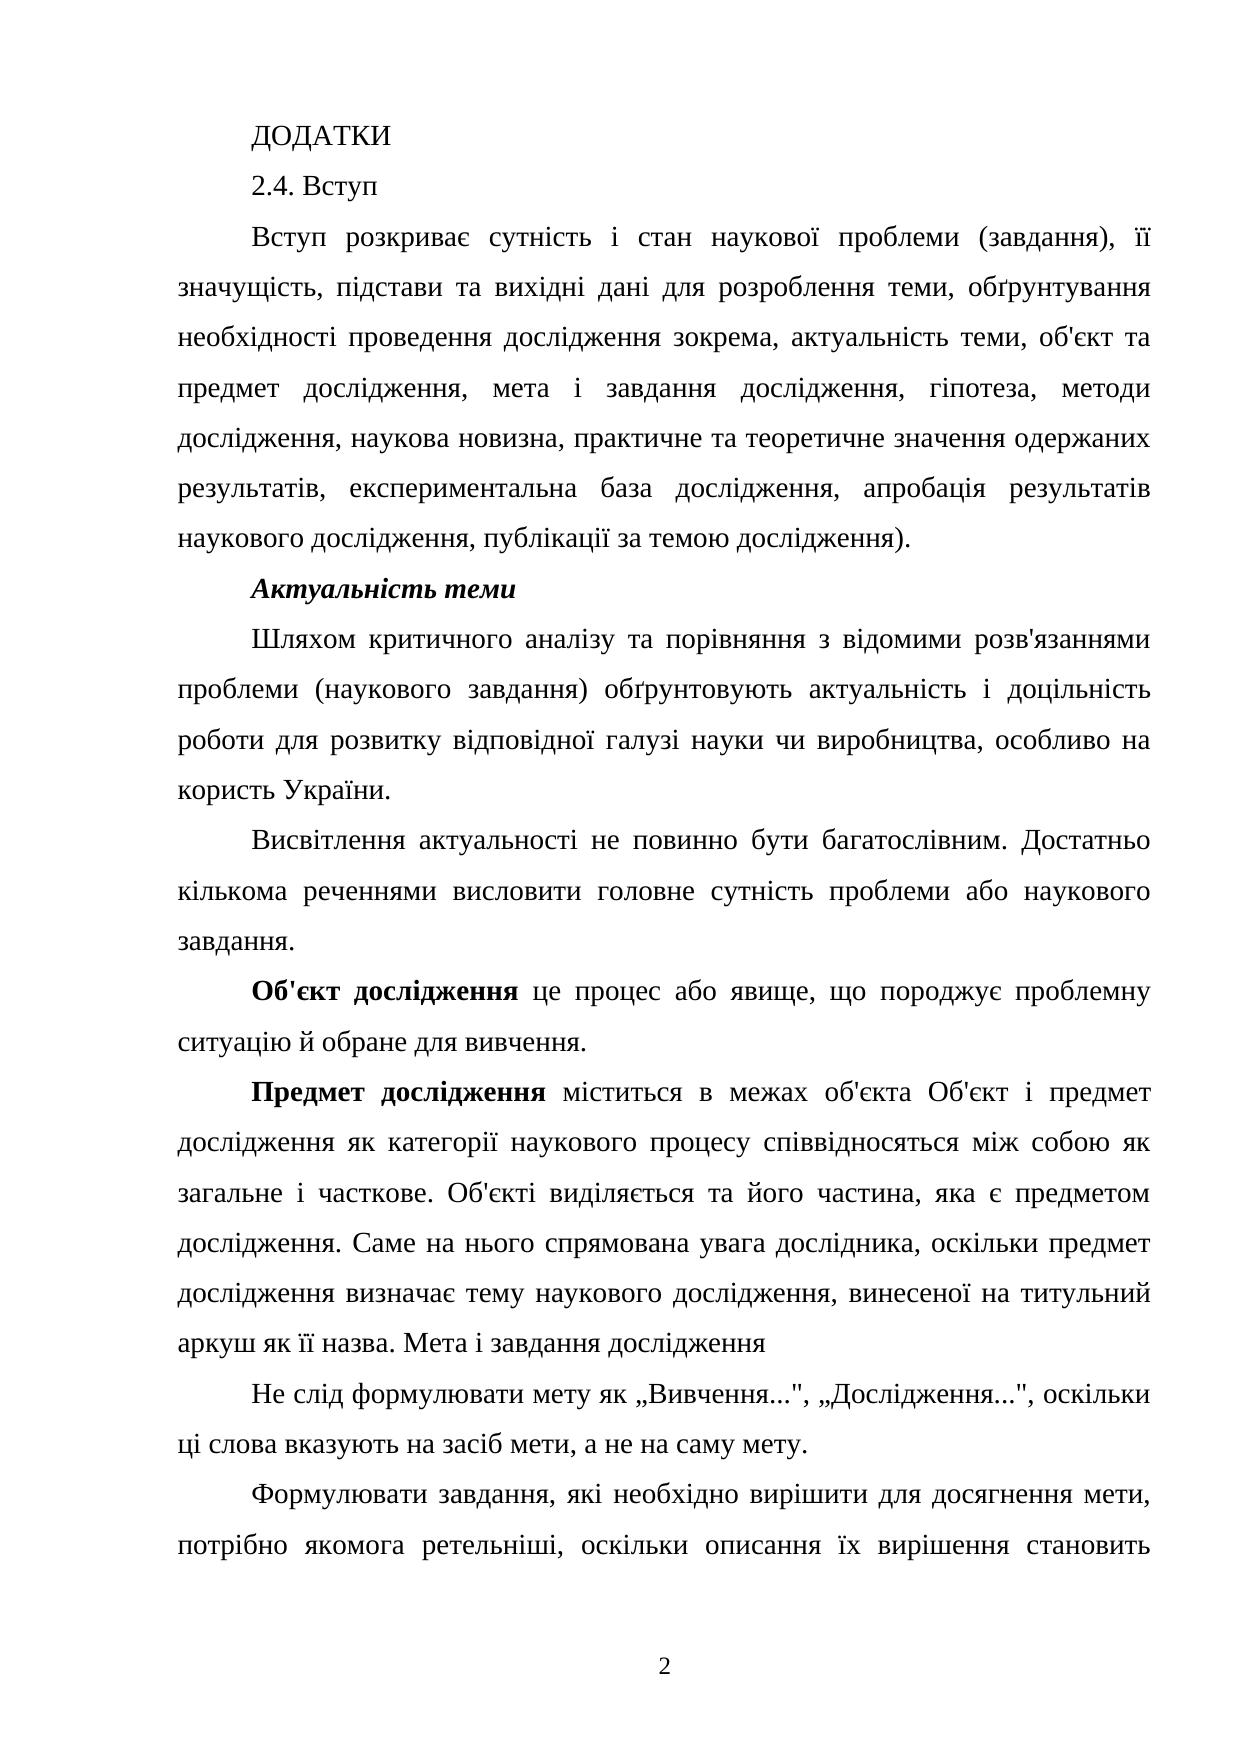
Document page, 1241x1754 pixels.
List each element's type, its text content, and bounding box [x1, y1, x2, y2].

text Не слід формулювати мету як „Вивчення...", „Дослідження...", оскільки ці слова вказують на засіб мети, а не на саму мету. [177, 1376, 1152, 1460]
text Актуальність теми [177, 571, 1152, 604]
text Предмет дослідження міститься в межах об'єкта Об'єкт і предмет дослідження як категорії наукового процесу співвідносяться між собою як загальне і часткове. Об'єкті виділяється та його частина, яка є предметом дослідження. Саме на нього спрямована увага дослідника, оскільки предмет дослідження визначає тему наукового дослідження, винесеної на титульний аркуш як її назва. Мета і завдання дослідження [177, 1074, 1152, 1359]
text Шляхом критичного аналізу та порівняння з відомими розв'язаннями проблеми (наукового завдання) обґрунтовують актуальність і доцільність роботи для розвитку відповідної галузі науки чи виробництва, особливо на користь України. [177, 621, 1152, 806]
text Вступ розкриває сутність і стан наукової проблеми (завдання), її значущість, підстави та вихідні дані для розроблення теми, обґрунтування необхідності проведення дослідження зокрема, актуальність теми, об'єкт та предмет дослідження, мета і завдання дослідження, гіпотеза, методи дослідження, наукова новизна, практичне та теоретичне значення одержаних результатів, експериментальна база дослідження, апробація результатів наукового дослідження, публікації за темою дослідження). [177, 219, 1152, 554]
text Об'єкт дослідження це процес або явище, що породжує проблемну ситуацію й обране для вивчення. [177, 973, 1152, 1057]
text Висвітлення актуальності не повинно бути багатослівним. Достатньо кількома реченнями висловити головне сутність проблеми або наукового завдання. [177, 822, 1152, 957]
text 2.4. Вступ [177, 168, 1152, 202]
text ДОДАТКИ [177, 118, 1152, 152]
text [177, 1477, 1152, 1560]
